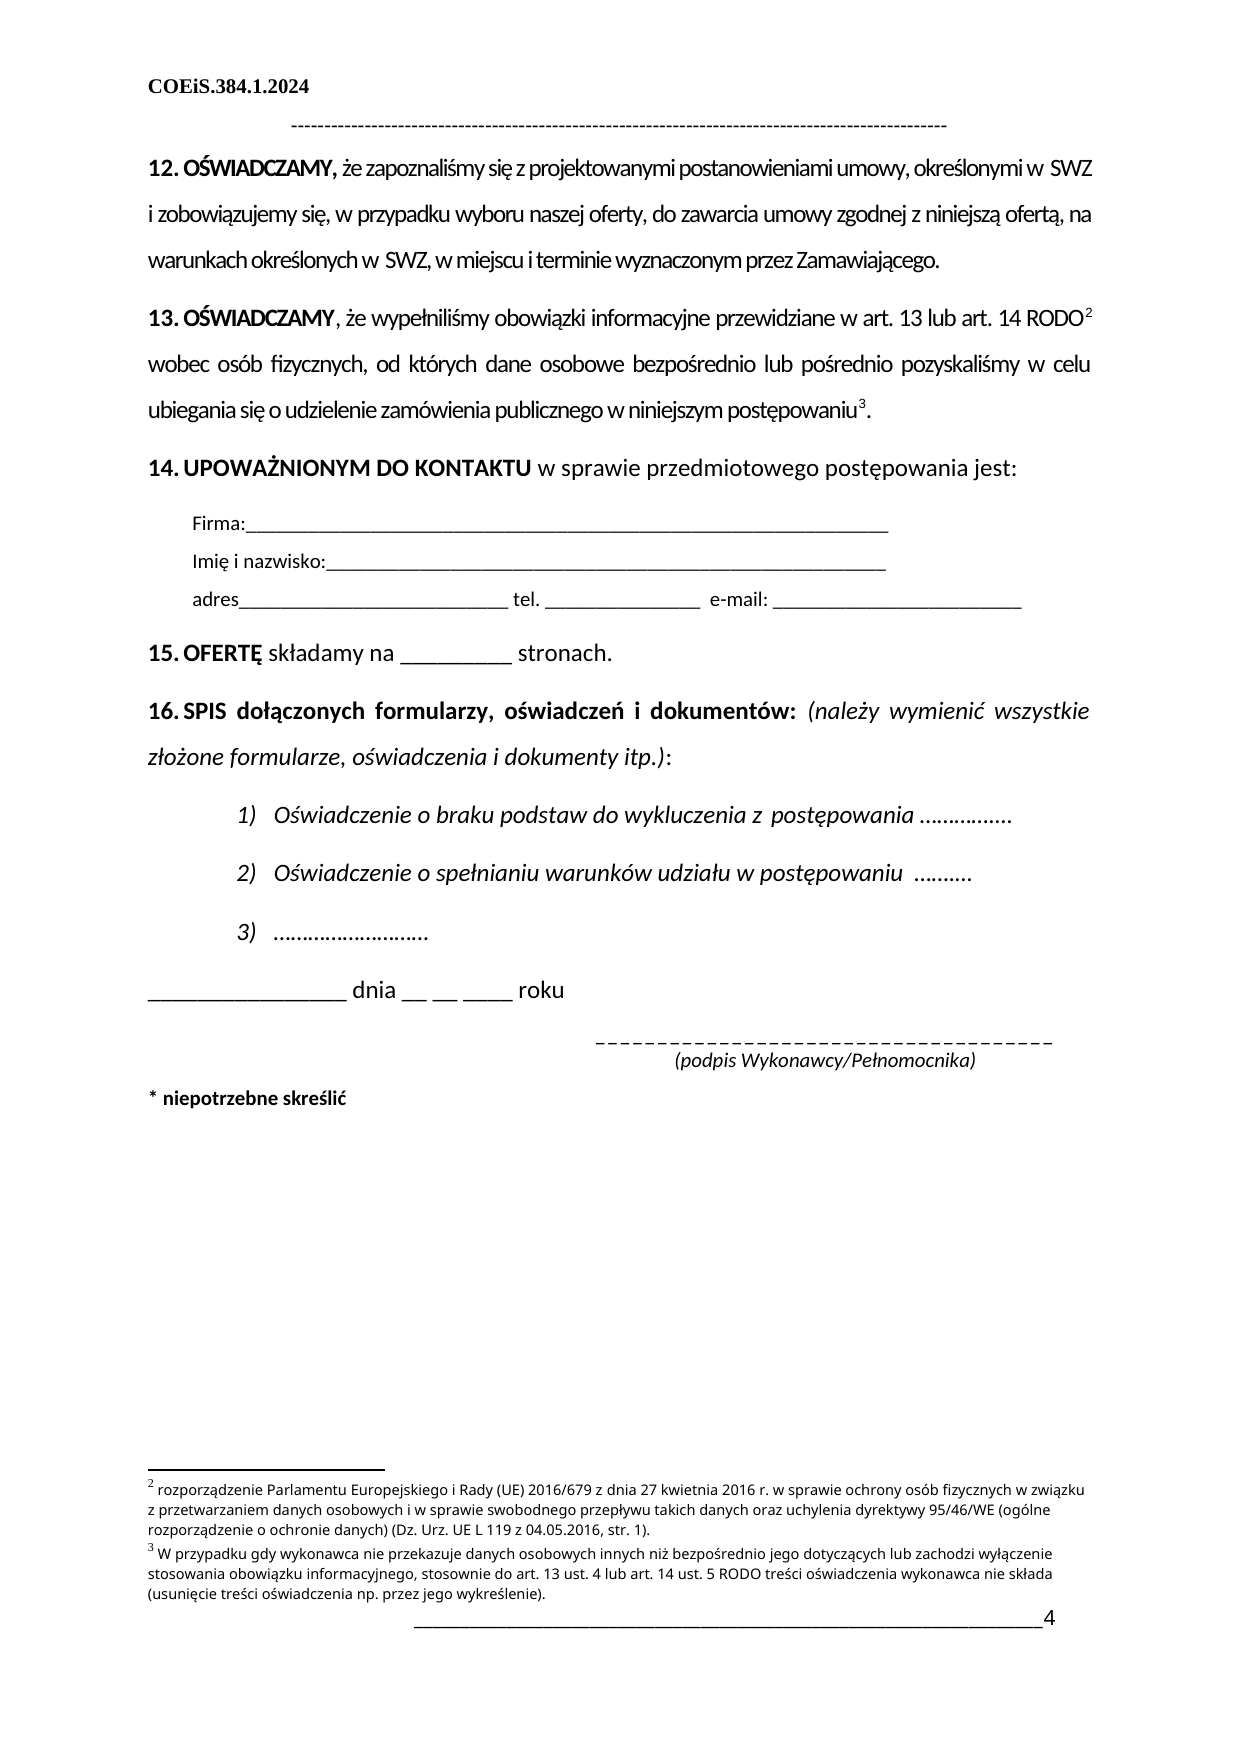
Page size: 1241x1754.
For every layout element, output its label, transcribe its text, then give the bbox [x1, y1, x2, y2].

list OŚWIADCZAMY, że zapoznaliśmy się z projektowanymi postanowieniami umowy, określonymi w SWZ i zobowiązujemy się, w przypadku wyboru naszej oferty, do zawarcia umowy zgodnej z niniejszą ofertą, na warunkach określonych w SWZ, w miejscu i terminie wyznaczonym przez Zamawiającego. [148, 153, 1092, 274]
list UPOWAŻNIONYM DO KONTAKTU w sprawie przedmiotowego postępowania jest: [148, 452, 1092, 482]
text * niepotrzebne skreślić [148, 1085, 1092, 1111]
list ……………………… [236, 916, 1092, 946]
list Oświadczenie o spełnianiu warunków udziału w postępowaniu …….… [236, 857, 1092, 888]
text _____________________________________ [148, 1017, 1092, 1047]
text Firma:______________________________________________________________ Imię i nazwisko:______________________________________________________ adres__________________________ tel. _______________ e-mail: ________________________ [192, 510, 1092, 612]
text (podpis Wykonawcy/Pełnomocnika) [148, 1047, 1092, 1073]
list SPIS dołączonych formularzy, oświadczeń i dokumentów: (należy wymienić wszystkie złożone formularze, oświadczenia i dokumenty itp.): [148, 695, 1092, 772]
text ________________ dnia __ __ ____ roku [148, 974, 1092, 1004]
list Oświadczenie o braku podstaw do wykluczenia z postępowania ………….… [236, 799, 1092, 830]
list OŚWIADCZAMY, że wypełniliśmy obowiązki informacyjne przewidziane w art. 13 lub art. 14 RODO wobec osób fizycznych, od których dane osobowe bezpośrednio lub pośrednio pozyskaliśmy w celu ubiegania się o udzielenie zamówienia publicznego w niniejszym postępowaniu. [148, 302, 1092, 424]
list OFERTĘ składamy na _________ stronach. [148, 637, 1092, 668]
